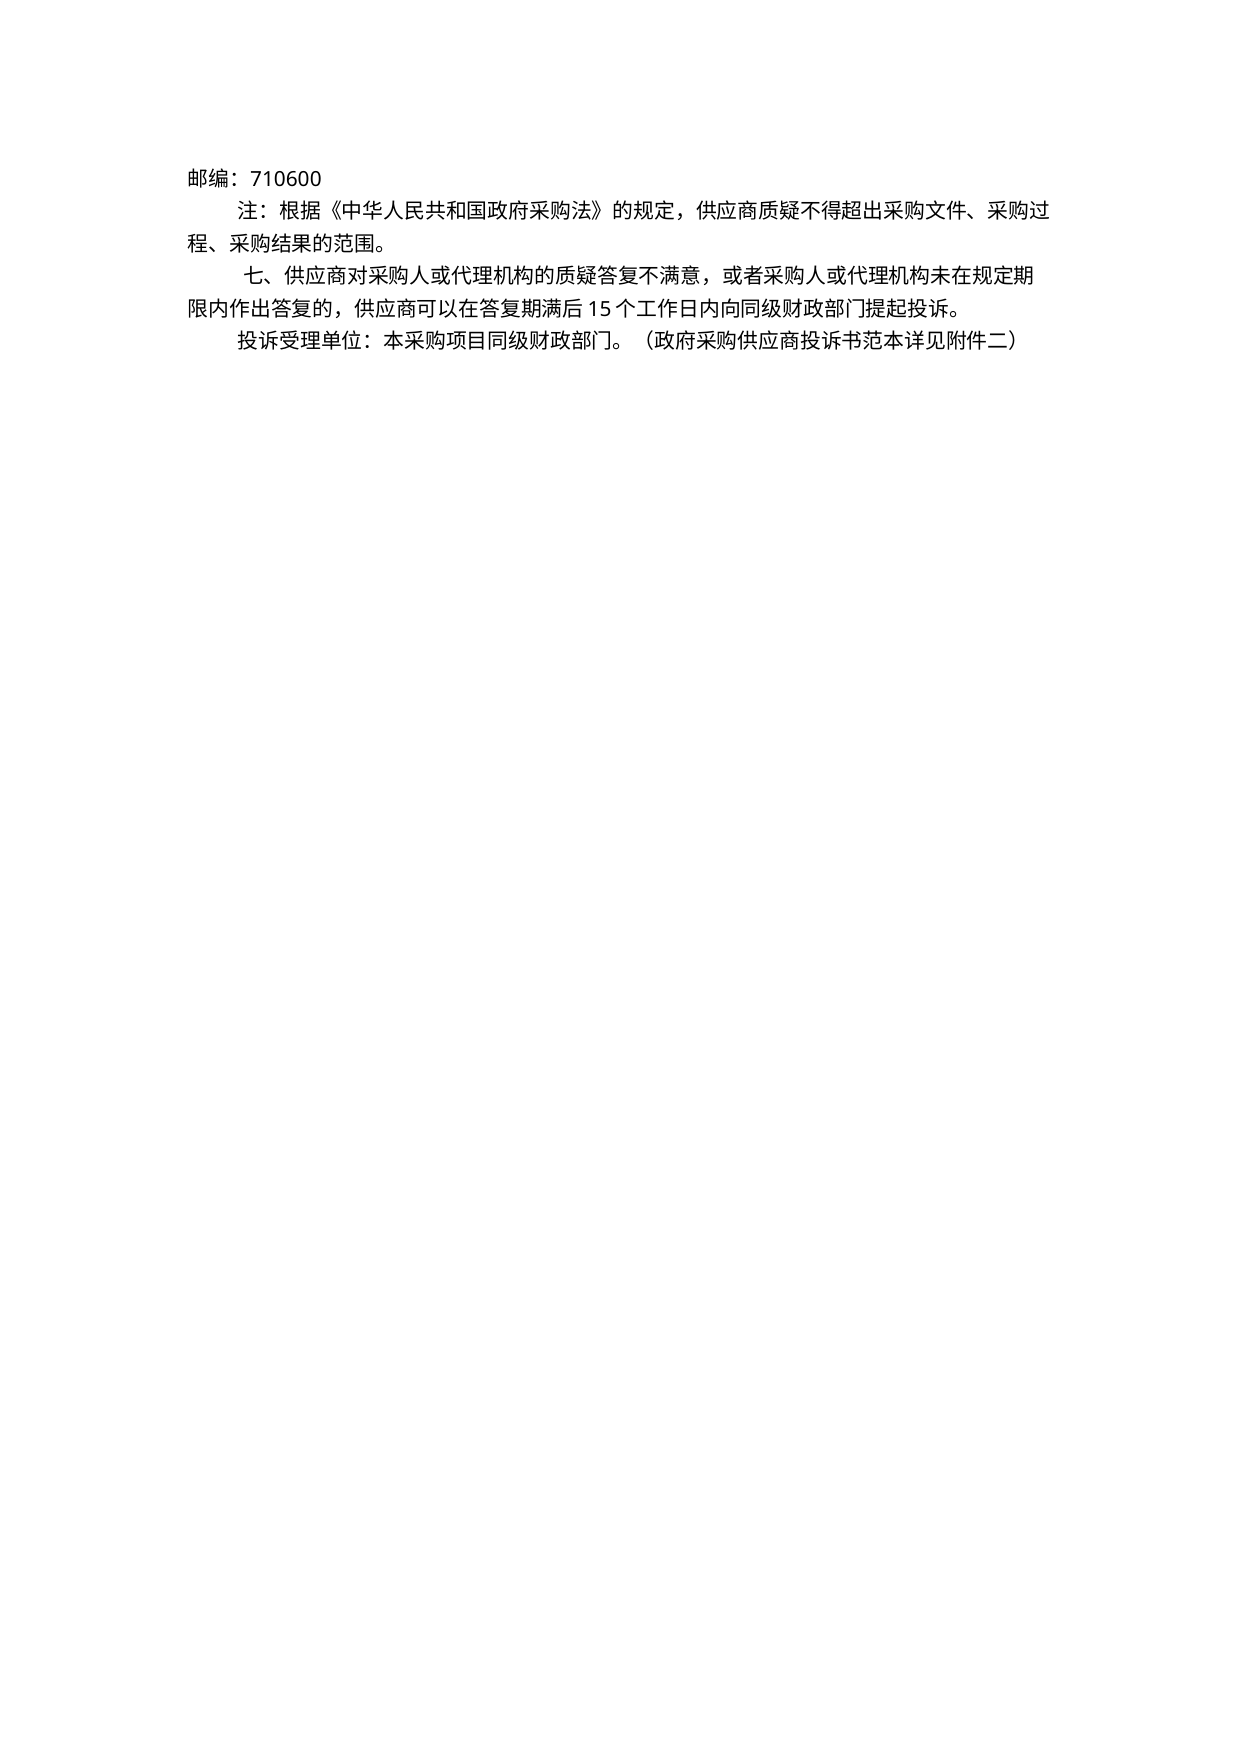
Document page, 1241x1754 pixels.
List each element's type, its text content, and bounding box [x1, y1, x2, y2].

text 七、供应商对采购人或代理机构的质疑答复不满意，或者采购人或代理机构未在规定期限内作出答复的，供应商可以在答复期满后15个工作日内向同级财政部门提起投诉。 [187, 259, 1053, 324]
text 投诉受理单位：本采购项目同级财政部门。（政府采购供应商投诉书范本详见附件二） [187, 324, 1053, 357]
text 注：根据《中华人民共和国政府采购法》的规定，供应商质疑不得超出采购文件、采购过程、采购结果的范围。 [187, 194, 1053, 259]
text 邮编：710600 [187, 162, 1053, 194]
